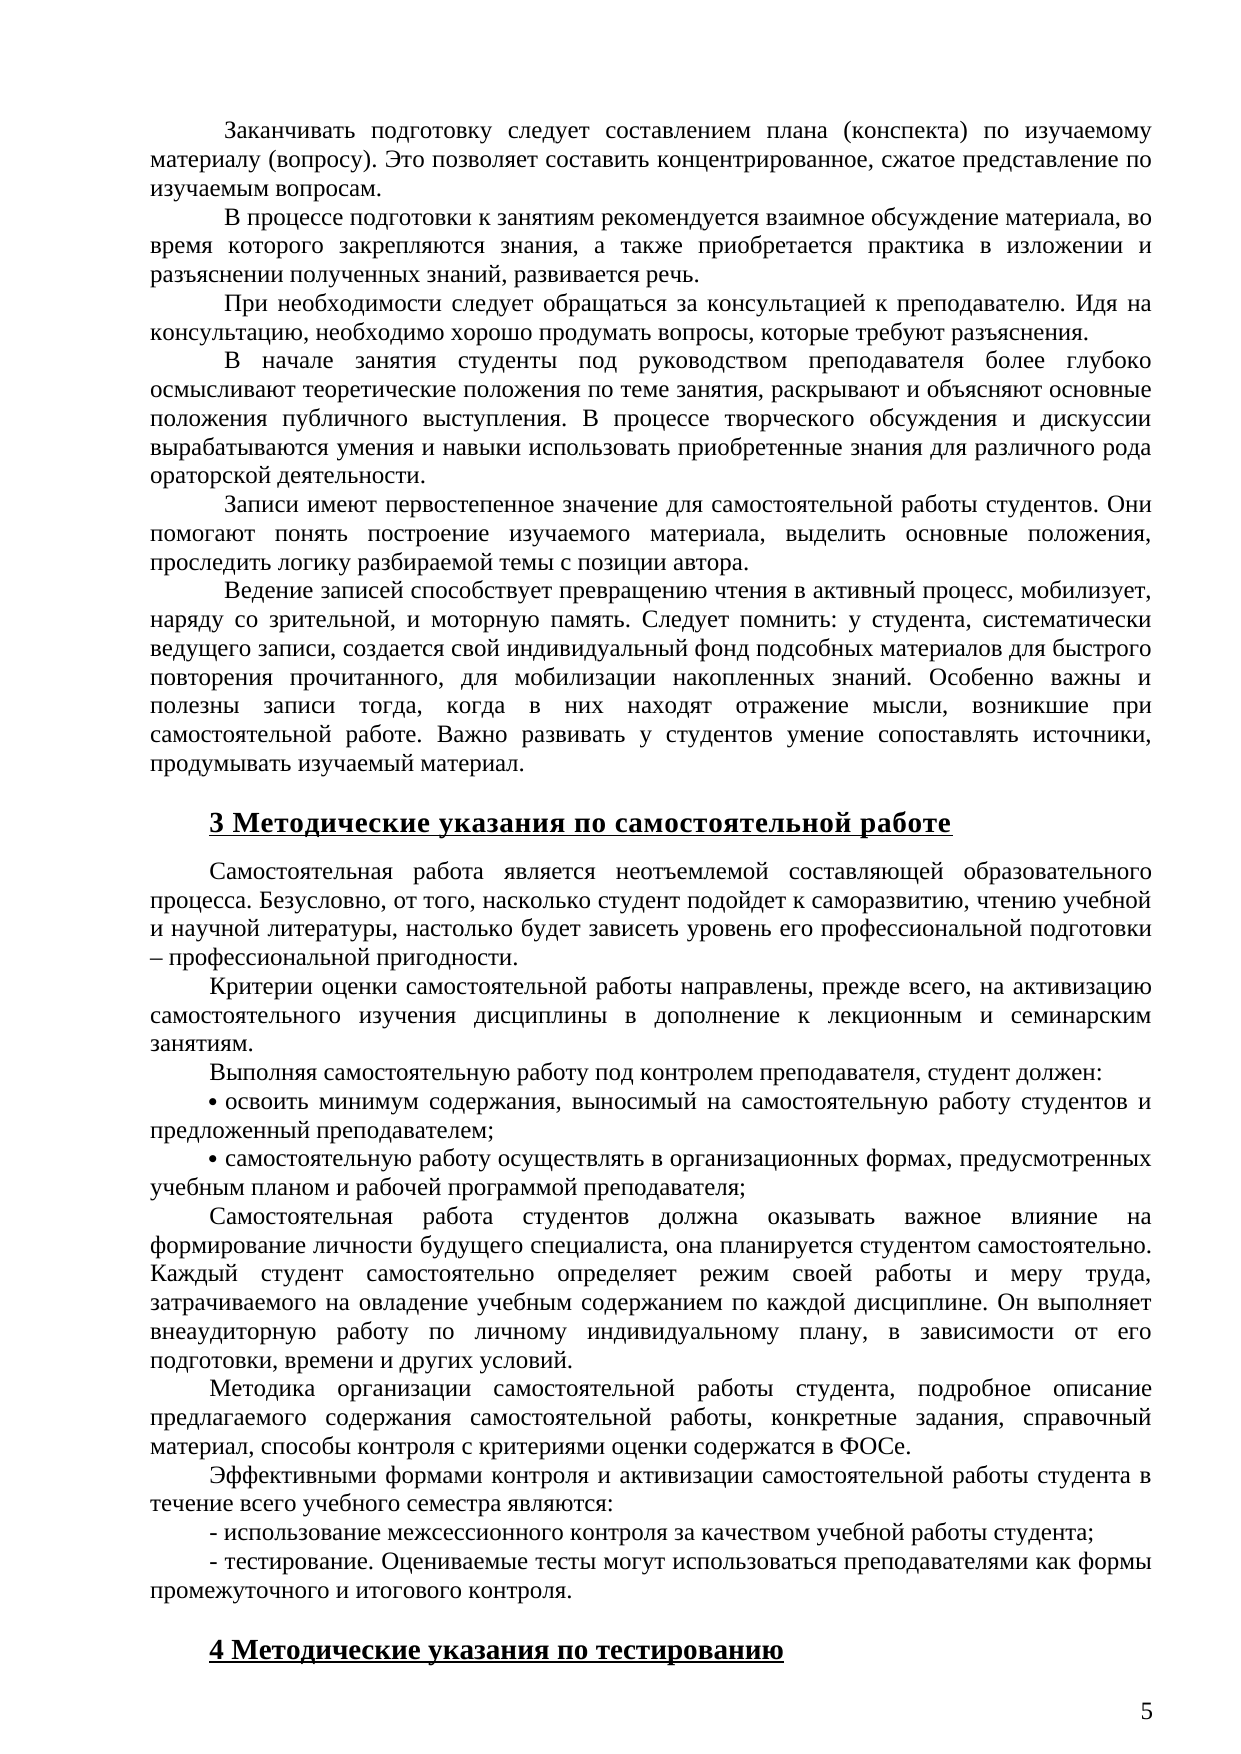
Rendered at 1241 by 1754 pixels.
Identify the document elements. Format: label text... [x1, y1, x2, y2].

text 4 Методические указания по тестированию [150, 1632, 1153, 1666]
text При необходимости следует обращаться за консультацией к преподавателю. Идя на консультацию, необходимо хорошо продумать вопросы, которые требуют разъяснения. [150, 288, 1153, 346]
text Записи имеют первостепенное значение для самостоятельной работы студентов. Они помогают понять построение изучаемого материала, выделить основные положения, проследить логику разбираемой темы с позиции автора. [150, 489, 1153, 576]
text 3 Методические указания по самостоятельной работе [150, 806, 1153, 839]
text Самостоятельная работа является неотъемлемой составляющей образовательного процесса. Безусловно, от того, насколько студент подойдет к саморазвитию, чтению учебной и научной литературы, настолько будет зависеть уровень его профессиональной подготовки – профессиональной пригодности. [150, 856, 1153, 971]
text - тестирование. Оцениваемые тесты могут использоваться преподавателями как формы промежуточного и итогового контроля. [150, 1546, 1153, 1603]
text Методика организации самостоятельной работы студента, подробное описание предлагаемого содержания самостоятельной работы, конкретные задания, справочный материал, способы контроля с критериями оценки содержатся в ФОСе. [150, 1373, 1153, 1460]
text Эффективными формами контроля и активизации самостоятельной работы студента в течение всего учебного семестра являются: [150, 1460, 1153, 1517]
text Критерии оценки самостоятельной работы направлены, прежде всего, на активизацию самостоятельного изучения дисциплины в дополнение к лекционным и семинарским занятиям. [150, 971, 1153, 1057]
list освоить минимум содержания, выносимый на самостоятельную работу студентов и предложенный преподавателем; [150, 1086, 1153, 1143]
text - использование межсессионного контроля за качеством учебной работы студента; [150, 1517, 1153, 1546]
text Самостоятельная работа студентов должна оказывать важное влияние на формирование личности будущего специалиста, она планируется студентом самостоятельно. Каждый студент самостоятельно определяет режим своей работы и меру труда, затрачиваемого на овладение учебным содержанием по каждой дисциплине. Он выполняет внеаудиторную работу по личному индивидуальному плану, в зависимости от его подготовки, времени и других условий. [150, 1201, 1153, 1373]
text В начале занятия студенты под руководством преподавателя более глубоко осмысливают теоретические положения по теме занятия, раскрывают и объясняют основные положения публичного выступления. В процессе творческого обсуждения и дискуссии вырабатываются умения и навыки использовать приобретенные знания для различного рода ораторской деятельности. [150, 346, 1153, 489]
text Выполняя самостоятельную работу под контролем преподавателя, студент должен: [150, 1057, 1153, 1086]
text В процессе подготовки к занятиям рекомендуется взаимное обсуждение материала, во время которого закрепляются знания, а также приобретается практика в изложении и разъяснении полученных знаний, развивается речь. [150, 202, 1153, 288]
list самостоятельную работу осуществлять в организационных формах, предусмотренных учебным планом и рабочей программой преподавателя; [150, 1143, 1153, 1201]
text Заканчивать подготовку следует составлением плана (конспекта) по изучаемому материалу (вопросу). Это позволяет составить концентрированное, сжатое представление по изучаемым вопросам. [150, 116, 1153, 202]
text Ведение записей способствует превращению чтения в активный процесс, мобилизует, наряду со зрительной, и моторную память. Следует помнить: у студента, систематически ведущего записи, создается свой индивидуальный фонд подсобных материалов для быстрого повторения прочитанного, для мобилизации накопленных знаний. Особенно важны и полезны записи тогда, когда в них находят отражение мысли, возникшие при самостоятельной работе. Важно развивать у студентов умение сопоставлять источники, продумывать изучаемый материал. [150, 576, 1153, 777]
